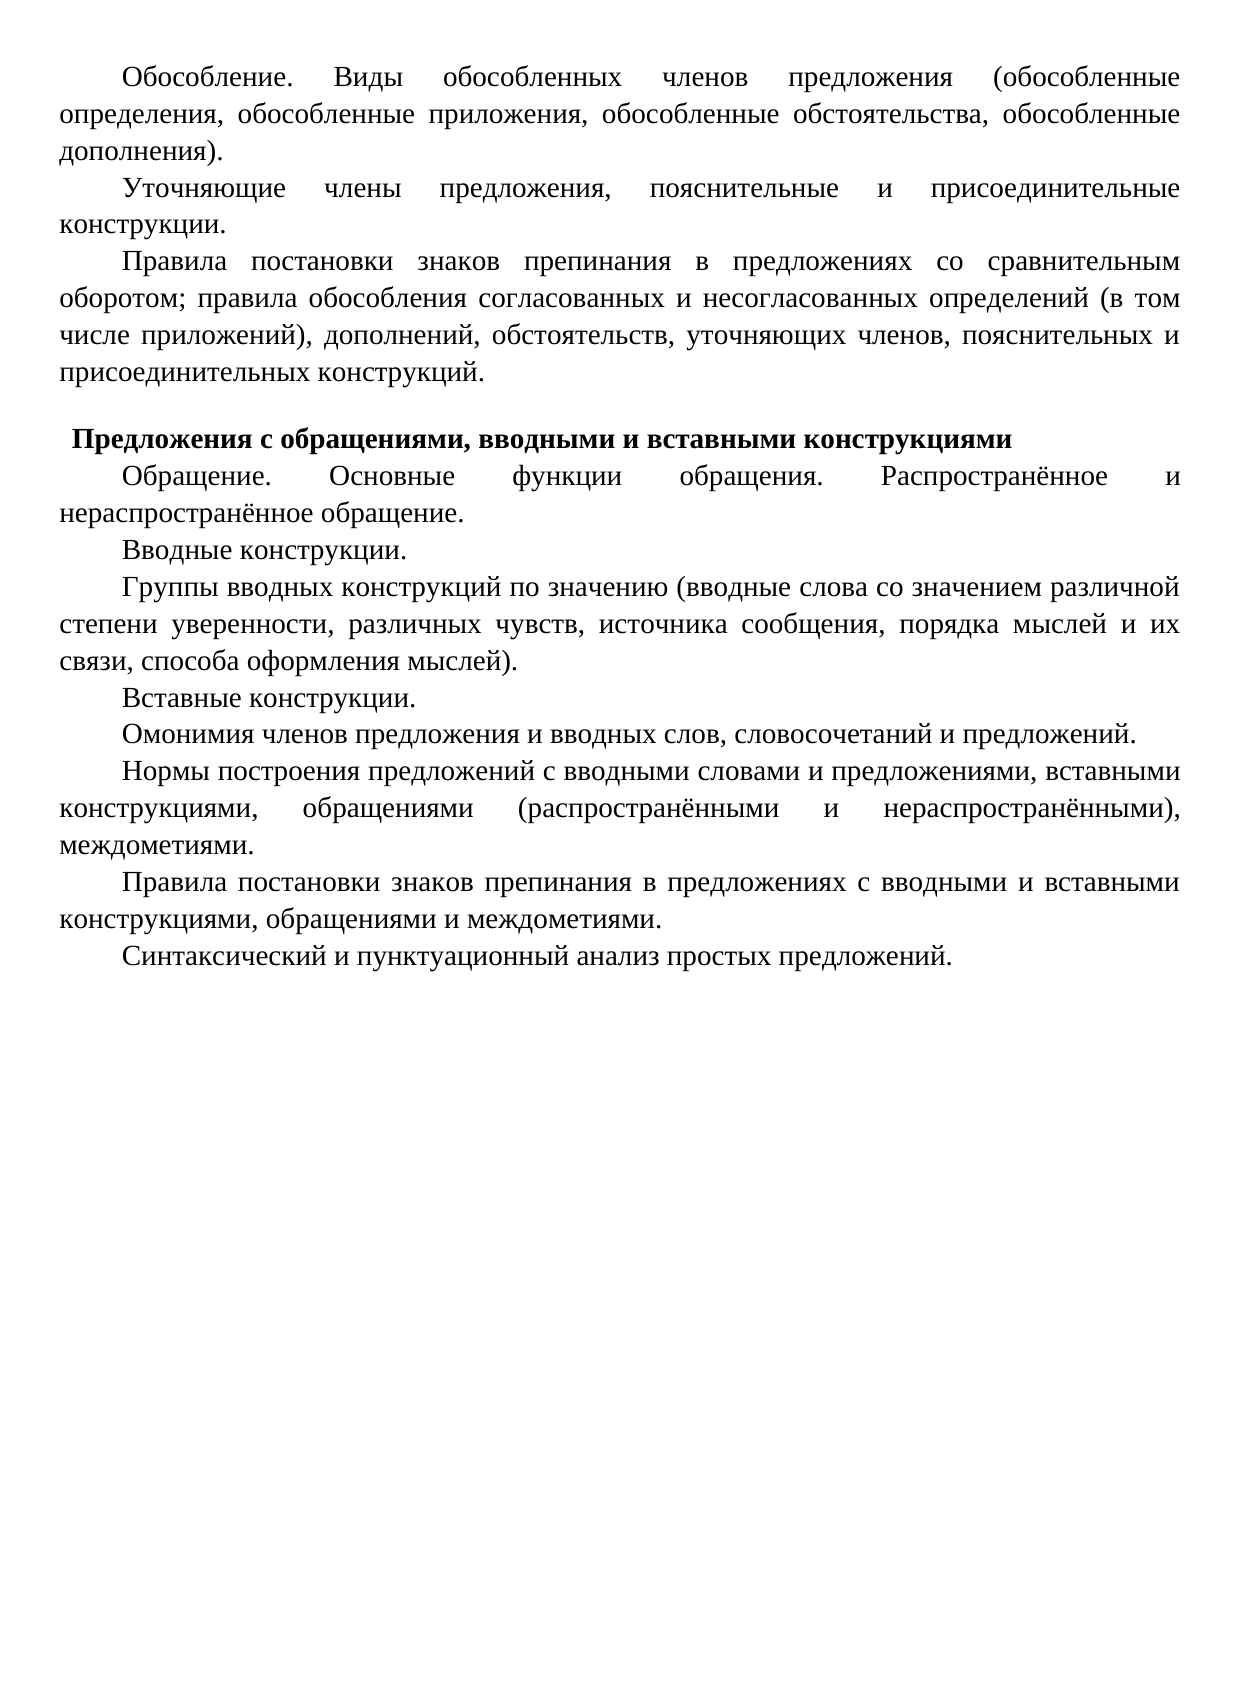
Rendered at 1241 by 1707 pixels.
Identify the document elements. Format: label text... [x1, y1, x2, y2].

text Синтаксический и пунктуационный анализ простых предложений. [59, 938, 1181, 971]
text Обособление. Виды обособленных членов предложения (обособленные определения, обособленные приложения, обособленные обстоятельства, обособленные дополнения). [59, 59, 1181, 166]
text Обращение. Основные функции обращения. Распространённое и нераспространённое обращение. [59, 458, 1181, 529]
text Вставные конструкции. [59, 680, 1181, 713]
text Вводные конструкции. [59, 532, 1181, 566]
text Нормы построения предложений с вводными словами и предложениями, вставными конструкциями, обращениями (распространёнными и нераспространёнными), междометиями. [59, 753, 1181, 861]
text Группы вводных конструкций по значению (вводные слова со значением различной степени уверенности, различных чувств, источника сообщения, порядка мыслей и их связи, способа оформления мыслей). [59, 569, 1181, 676]
text Правила постановки знаков препинания в предложениях с вводными и вставными конструкциями, обращениями и междометиями. [59, 864, 1181, 934]
text Предложения с обращениями, вводными и вставными конструкциями [72, 422, 1181, 455]
text Омонимия членов предложения и вводных слов, словосочетаний и предложений. [59, 717, 1181, 750]
text Правила постановки знаков препинания в предложениях со сравнительным оборотом; правила обособления согласованных и несогласованных определений (в том числе приложений), дополнений, обстоятельств, уточняющих членов, пояснительных и присоединительных конструкций. [59, 243, 1181, 388]
text Уточняющие члены предложения, пояснительные и присоединительные конструкции. [59, 170, 1181, 240]
